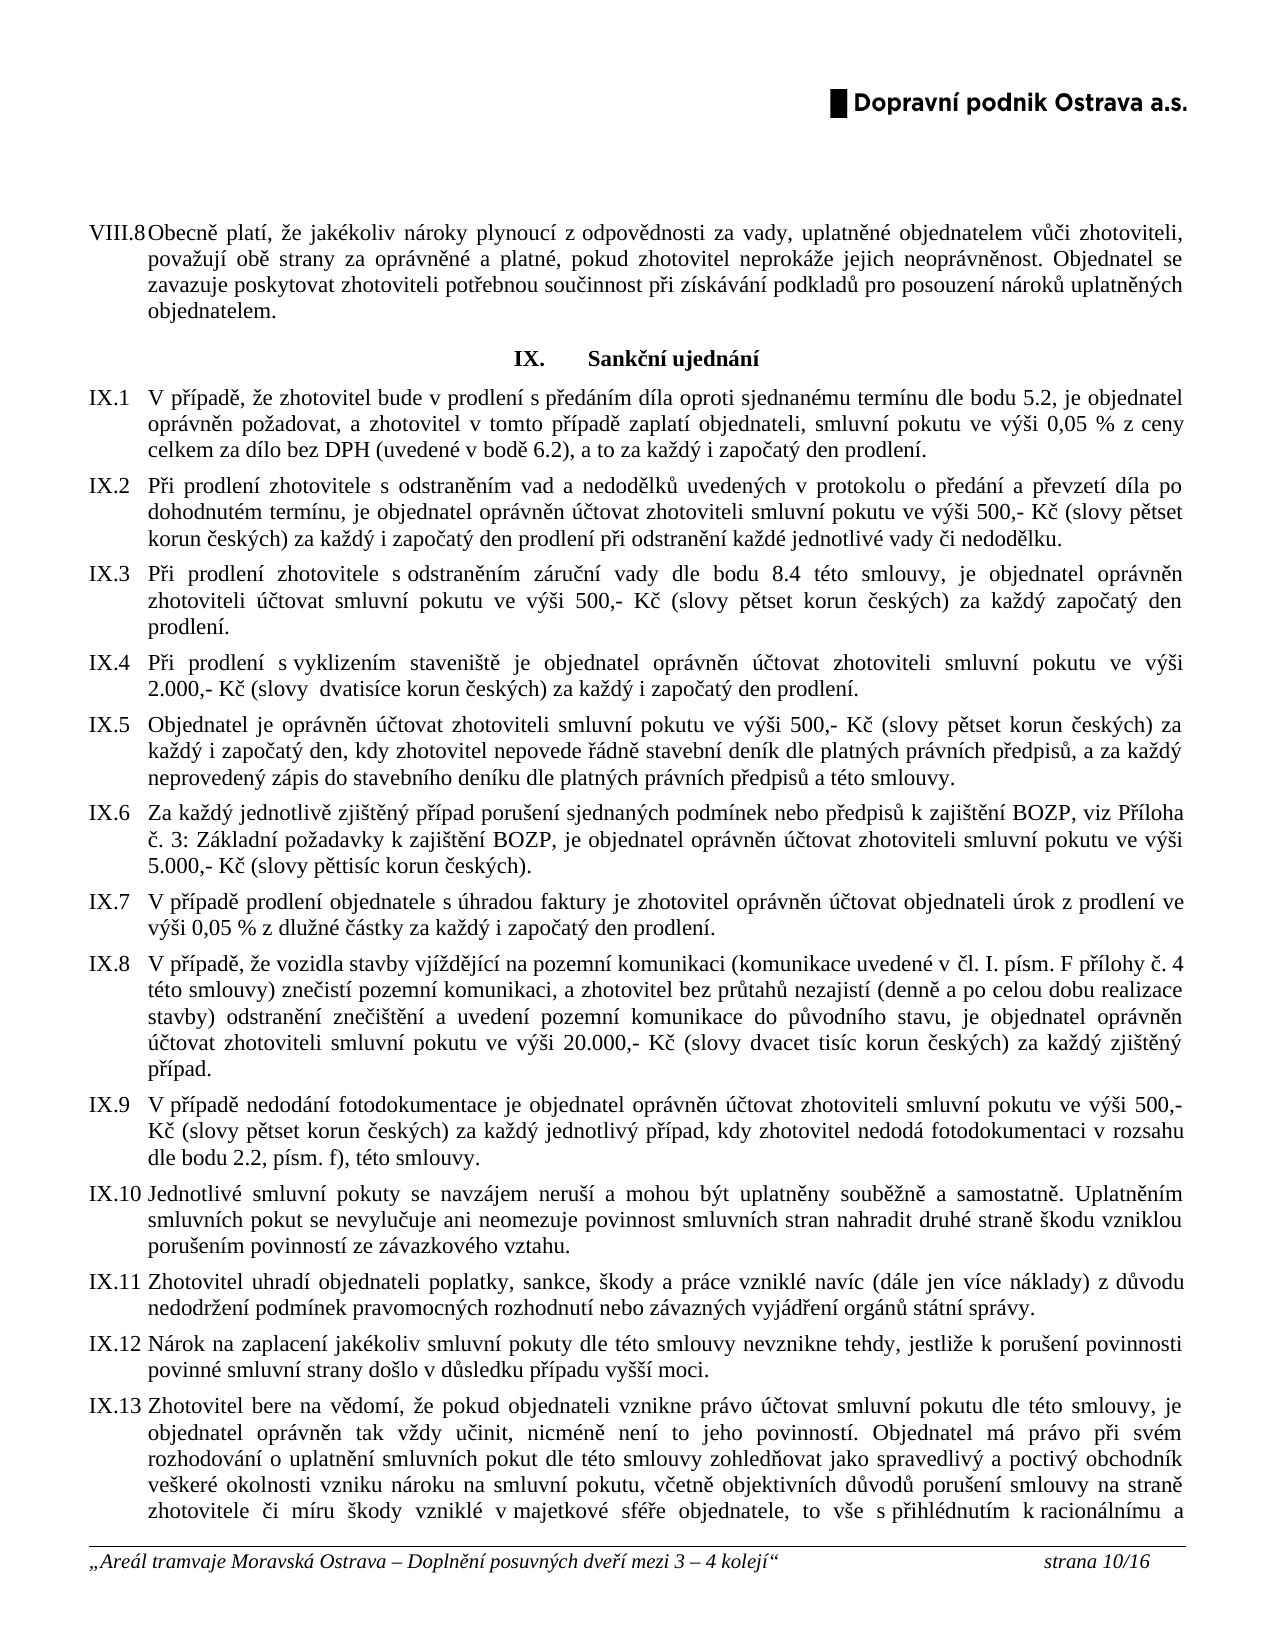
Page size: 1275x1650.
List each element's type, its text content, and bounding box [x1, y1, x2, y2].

list Při prodlení zhotovitele s odstraněním záruční vady dle bodu 8.4 této smlouvy, je objednatel oprávněn zhotoviteli účtovat smluvní pokutu ve výši 500,- Kč (slovy pětset korun českých) za každý započatý den prodlení. [89, 561, 1184, 639]
list V případě nedodání fotodokumentace je objednatel oprávněn účtovat zhotoviteli smluvní pokutu ve výši 500,- Kč (slovy pětset korun českých) za každý jednotlivý případ, kdy zhotovitel nedodá fotodokumentaci v rozsahu dle bodu 2.2, písm. f), této smlouvy. [89, 1091, 1184, 1170]
subtitle Sankční ujednání [89, 345, 1184, 371]
list Za každý jednotlivě zjištěný případ porušení sjednaných podmínek nebo předpisů k zajištění BOZP, viz Příloha č. 3: Základní požadavky k zajištění BOZP, je objednatel oprávněn účtovat zhotoviteli smluvní pokutu ve výši 5.000,- Kč (slovy pěttisíc korun českých). [89, 799, 1184, 878]
list Objednatel je oprávněn účtovat zhotoviteli smluvní pokutu ve výši 500,- Kč (slovy pětset korun českých) za každý i započatý den, kdy zhotovitel nepovede řádně stavební deník dle platných právních předpisů, a za každý neprovedený zápis do stavebního deníku dle platných právních předpisů a této smlouvy. [89, 711, 1184, 790]
list Jednotlivé smluvní pokuty se navzájem neruší a mohou být uplatněny souběžně a samostatně. Uplatněním smluvních pokut se nevylučuje ani neomezuje povinnost smluvních stran nahradit druhé straně škodu vzniklou porušením povinností ze závazkového vztahu. [89, 1179, 1184, 1259]
list Při prodlení zhotovitele s odstraněním vad a nedodělků uvedených v protokolu o předání a převzetí díla po dohodnutém termínu, je objednatel oprávněn účtovat zhotoviteli smluvní pokutu ve výši 500,- Kč (slovy pětset korun českých) za každý i započatý den prodlení při odstranění každé jednotlivé vady či nedodělku. [89, 472, 1184, 551]
list V případě, že vozidla stavby vjíždějící na pozemní komunikaci (komunikace uvedené v čl. I. písm. F přílohy č. 4 této smlouvy) znečistí pozemní komunikaci, a zhotovitel bez průtahů nezajistí (denně a po celou dobu realizace stavby) odstranění znečištění a uvedení pozemní komunikace do původního stavu, je objednatel oprávněn účtovat zhotoviteli smluvní pokutu ve výši 20.000,- Kč (slovy dvacet tisíc korun českých) za každý zjištěný případ. [89, 950, 1184, 1082]
list Obecně platí, že jakékoliv nároky plynoucí z odpovědnosti za vady, uplatněné objednatelem vůči zhotoviteli, považují obě strany za oprávněné a platné, pokud zhotovitel neprokáže jejich neoprávněnost. Objednatel se zavazuje poskytovat zhotoviteli potřebnou součinnost při získávání podkladů pro posouzení nároků uplatněných objednatelem. [89, 218, 1184, 324]
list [89, 1392, 1184, 1524]
list V případě, že zhotovitel bude v prodlení s předáním díla oproti sjednanému termínu dle bodu 5.2, je objednatel oprávněn požadovat, a zhotovitel v tomto případě zaplatí objednateli, smluvní pokutu ve výši 0,05 % z ceny celkem za dílo bez DPH (uvedené v bodě 6.2), a to za každý i započatý den prodlení. [89, 384, 1184, 463]
list Nárok na zaplacení jakékoliv smluvní pokuty dle této smlouvy nevznikne tehdy, jestliže k porušení povinnosti povinné smluvní strany došlo v důsledku případu vyšší moci. [89, 1330, 1184, 1383]
list Při prodlení s vyklizením staveniště je objednatel oprávněn účtovat zhotoviteli smluvní pokutu ve výši 2.000,- Kč (slovy dvatisíce korun českých) za každý i započatý den prodlení. [89, 649, 1184, 702]
list Zhotovitel uhradí objednateli poplatky, sankce, škody a práce vzniklé navíc (dále jen více náklady) z důvodu nedodržení podmínek pravomocných rozhodnutí nebo závazných vyjádření orgánů státní správy. [89, 1268, 1184, 1321]
list V případě prodlení objednatele s úhradou faktury je zhotovitel oprávněn účtovat objednateli úrok z prodlení ve výši 0,05 % z dlužné částky za každý i započatý den prodlení. [89, 888, 1184, 941]
picture [830, 89, 1187, 118]
